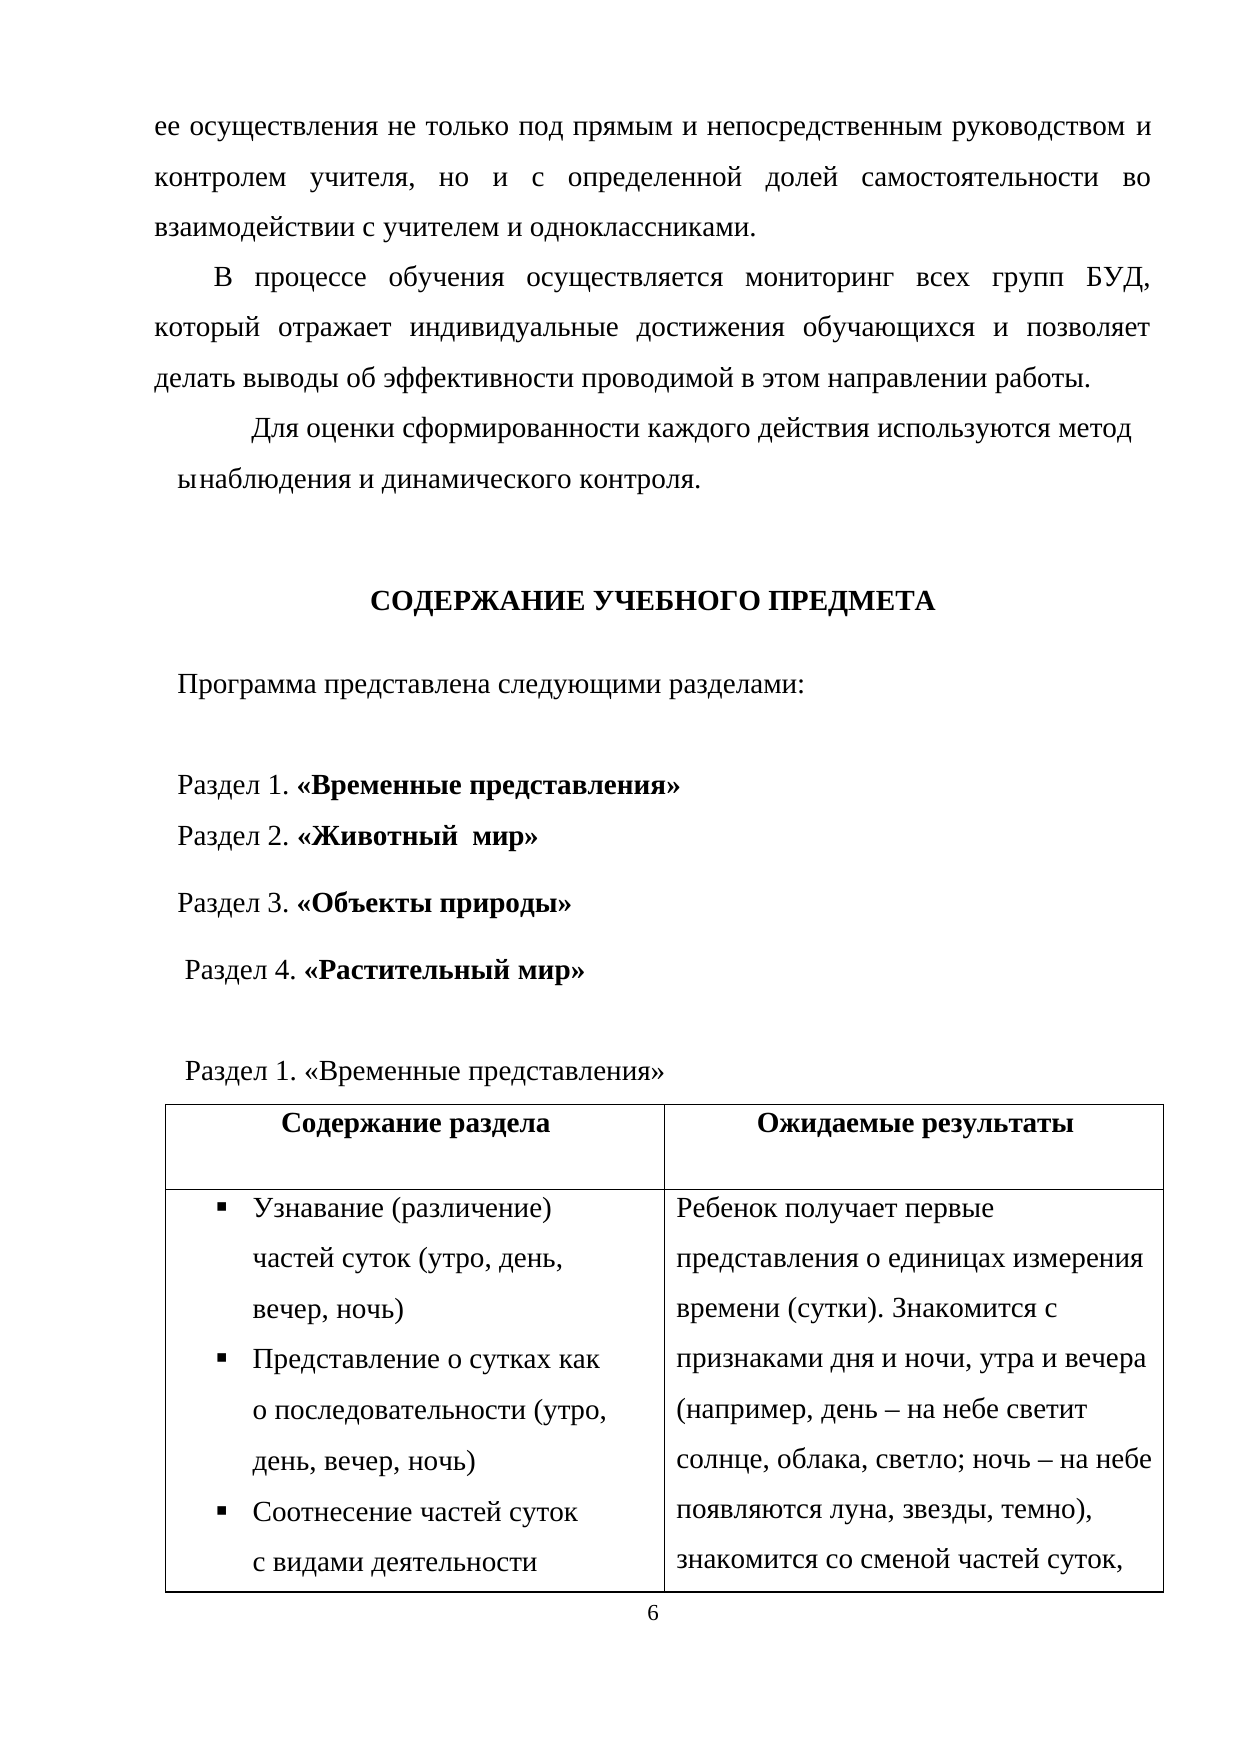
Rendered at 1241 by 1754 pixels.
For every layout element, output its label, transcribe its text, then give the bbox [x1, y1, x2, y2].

text Для оценки сформированности каждого действия используются метод ы наблюдения и динамического контроля. [177, 410, 1151, 494]
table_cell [665, 1190, 1163, 1591]
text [154, 108, 1151, 242]
text Раздел 2. «Животный мир» [177, 818, 1158, 851]
text СОДЕРЖАНИЕ УЧЕБНОГО ПРЕДМЕТА [154, 583, 1151, 617]
text Раздел 1. «Временные представления» [184, 1053, 1151, 1087]
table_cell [166, 1190, 664, 1591]
text Раздел 3. «Объекты природы» [177, 885, 1143, 918]
text Раздел 4. «Растительный мир» [177, 952, 1143, 986]
text В процессе обучения осуществляется мониторинг всех групп БУД, который отражает индивидуальные достижения обучающихся и позволяет делать выводы об эффективности проводимой в этом направлении работы. [154, 259, 1151, 393]
table_header Ожидаемые результаты [665, 1105, 1163, 1189]
text Программа представлена следующими разделами: [177, 667, 1151, 700]
table_header Содержание раздела [166, 1105, 664, 1189]
text Раздел 1. «Временные представления» [177, 767, 1151, 801]
